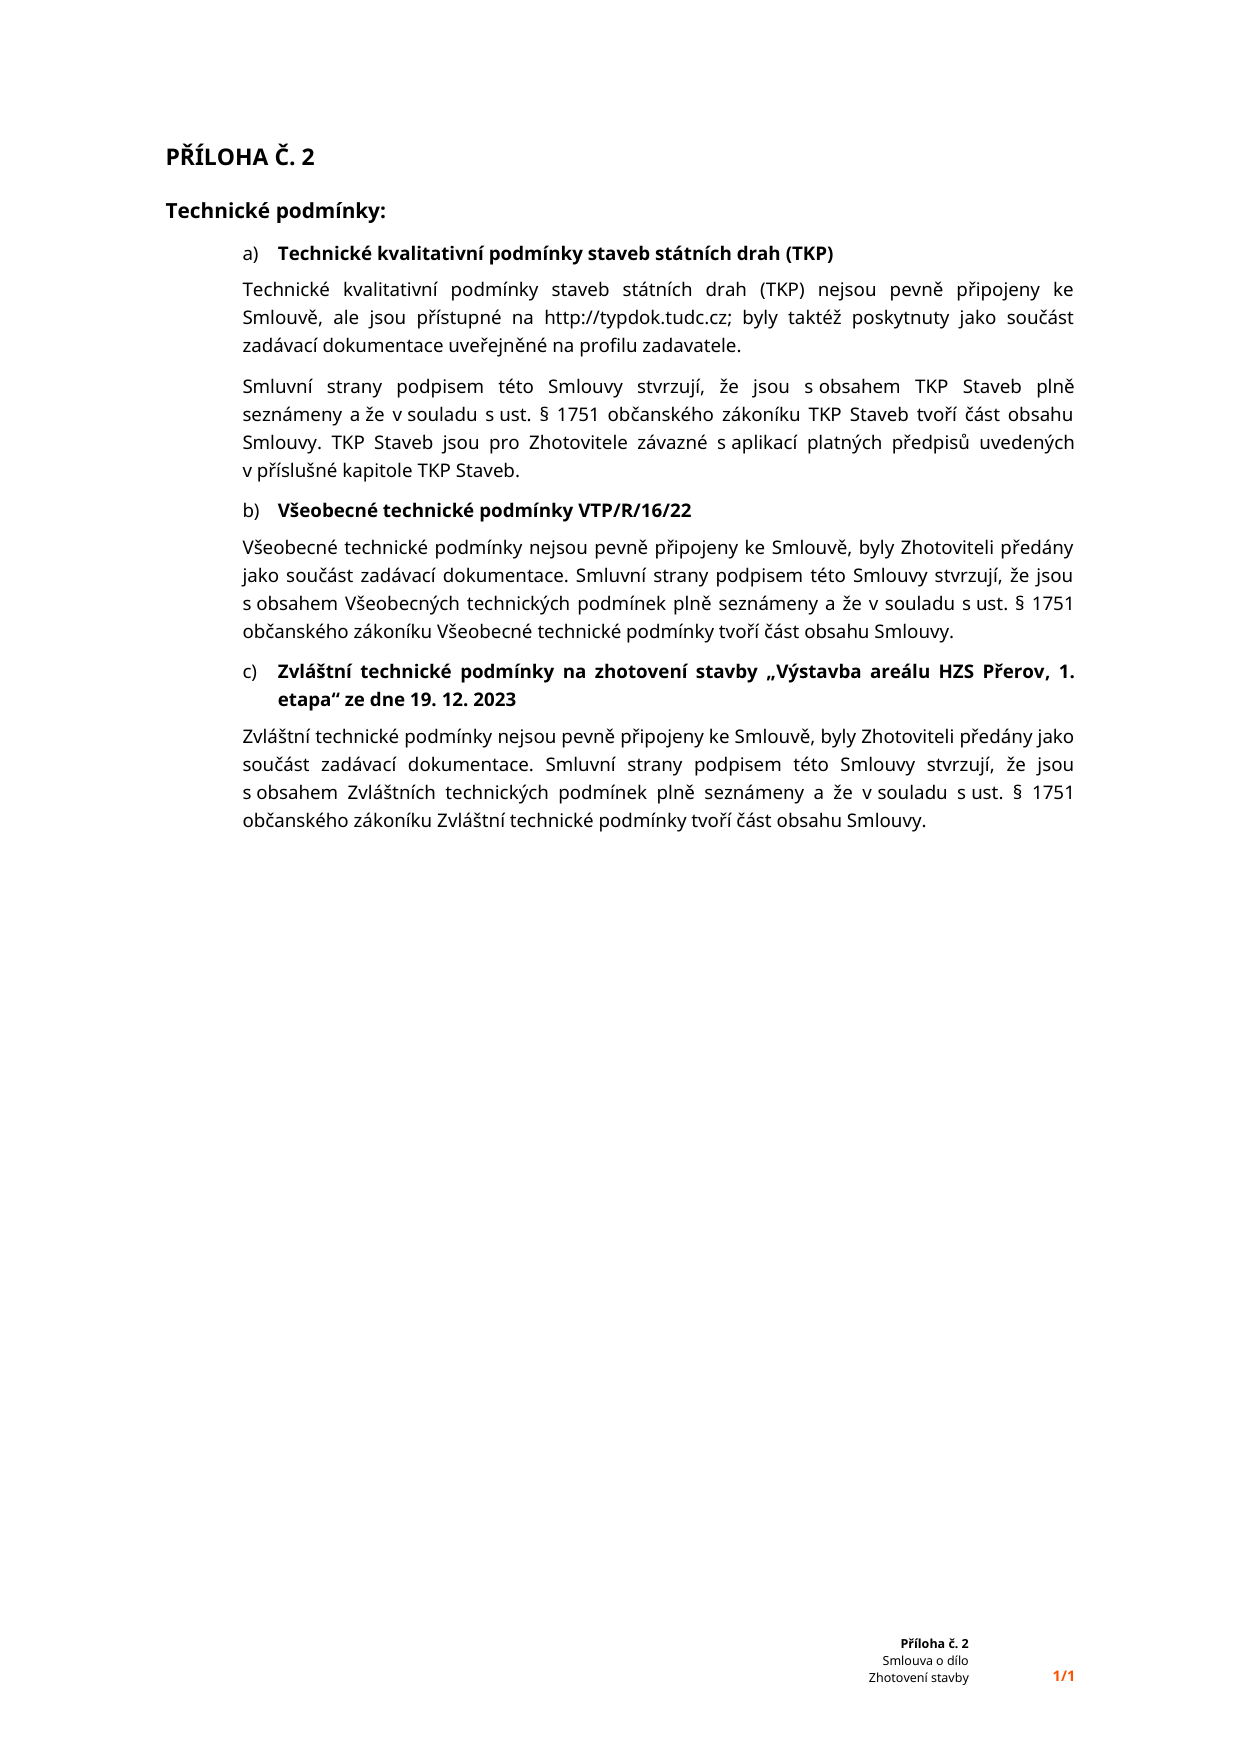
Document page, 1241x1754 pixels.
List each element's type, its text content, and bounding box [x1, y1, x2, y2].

text Technické kvalitativní podmínky staveb státních drah (TKP) nejsou pevně připojeny ke Smlouvě, ale jsou přístupné na http://typdok.tudc.cz; byly taktéž poskytnuty jako součást zadávací dokumentace uveřejněné na profilu zadavatele. [242, 277, 1075, 358]
list Technické kvalitativní podmínky staveb státních drah (TKP) [242, 240, 1075, 266]
text Příloha č. 2 [165, 141, 1075, 173]
text Smluvní strany podpisem této Smlouvy stvrzují, že jsou s obsahem TKP Staveb plně seznámeny a že v souladu s ust. § 1751 občanského zákoníku TKP Staveb tvoří část obsahu Smlouvy. TKP Staveb jsou pro Zhotovitele závazné s aplikací platných předpisů uvedených v příslušné kapitole TKP Staveb. [242, 373, 1075, 483]
text Zvláštní technické podmínky nejsou pevně připojeny ke Smlouvě, byly Zhotoviteli předány jako součást zadávací dokumentace. Smluvní strany podpisem této Smlouvy stvrzují, že jsou s obsahem Zvláštních technických podmínek plně seznámeny a že v souladu s ust. § 1751 občanského zákoníku Zvláštní technické podmínky tvoří část obsahu Smlouvy. [242, 723, 1075, 833]
text Technické podmínky: [165, 197, 1075, 225]
list Zvláštní technické podmínky na zhotovení stavby „Výstavba areálu HZS Přerov, 1. etapa“ ze dne 19. 12. 2023 [242, 659, 1075, 712]
list Všeobecné technické podmínky VTP/R/16/22 [242, 498, 1075, 523]
text Všeobecné technické podmínky nejsou pevně připojeny ke Smlouvě, byly Zhotoviteli předány jako součást zadávací dokumentace. Smluvní strany podpisem této Smlouvy stvrzují, že jsou s obsahem Všeobecných technických podmínek plně seznámeny a že v souladu s ust. § 1751 občanského zákoníku Všeobecné technické podmínky tvoří část obsahu Smlouvy. [242, 534, 1075, 644]
